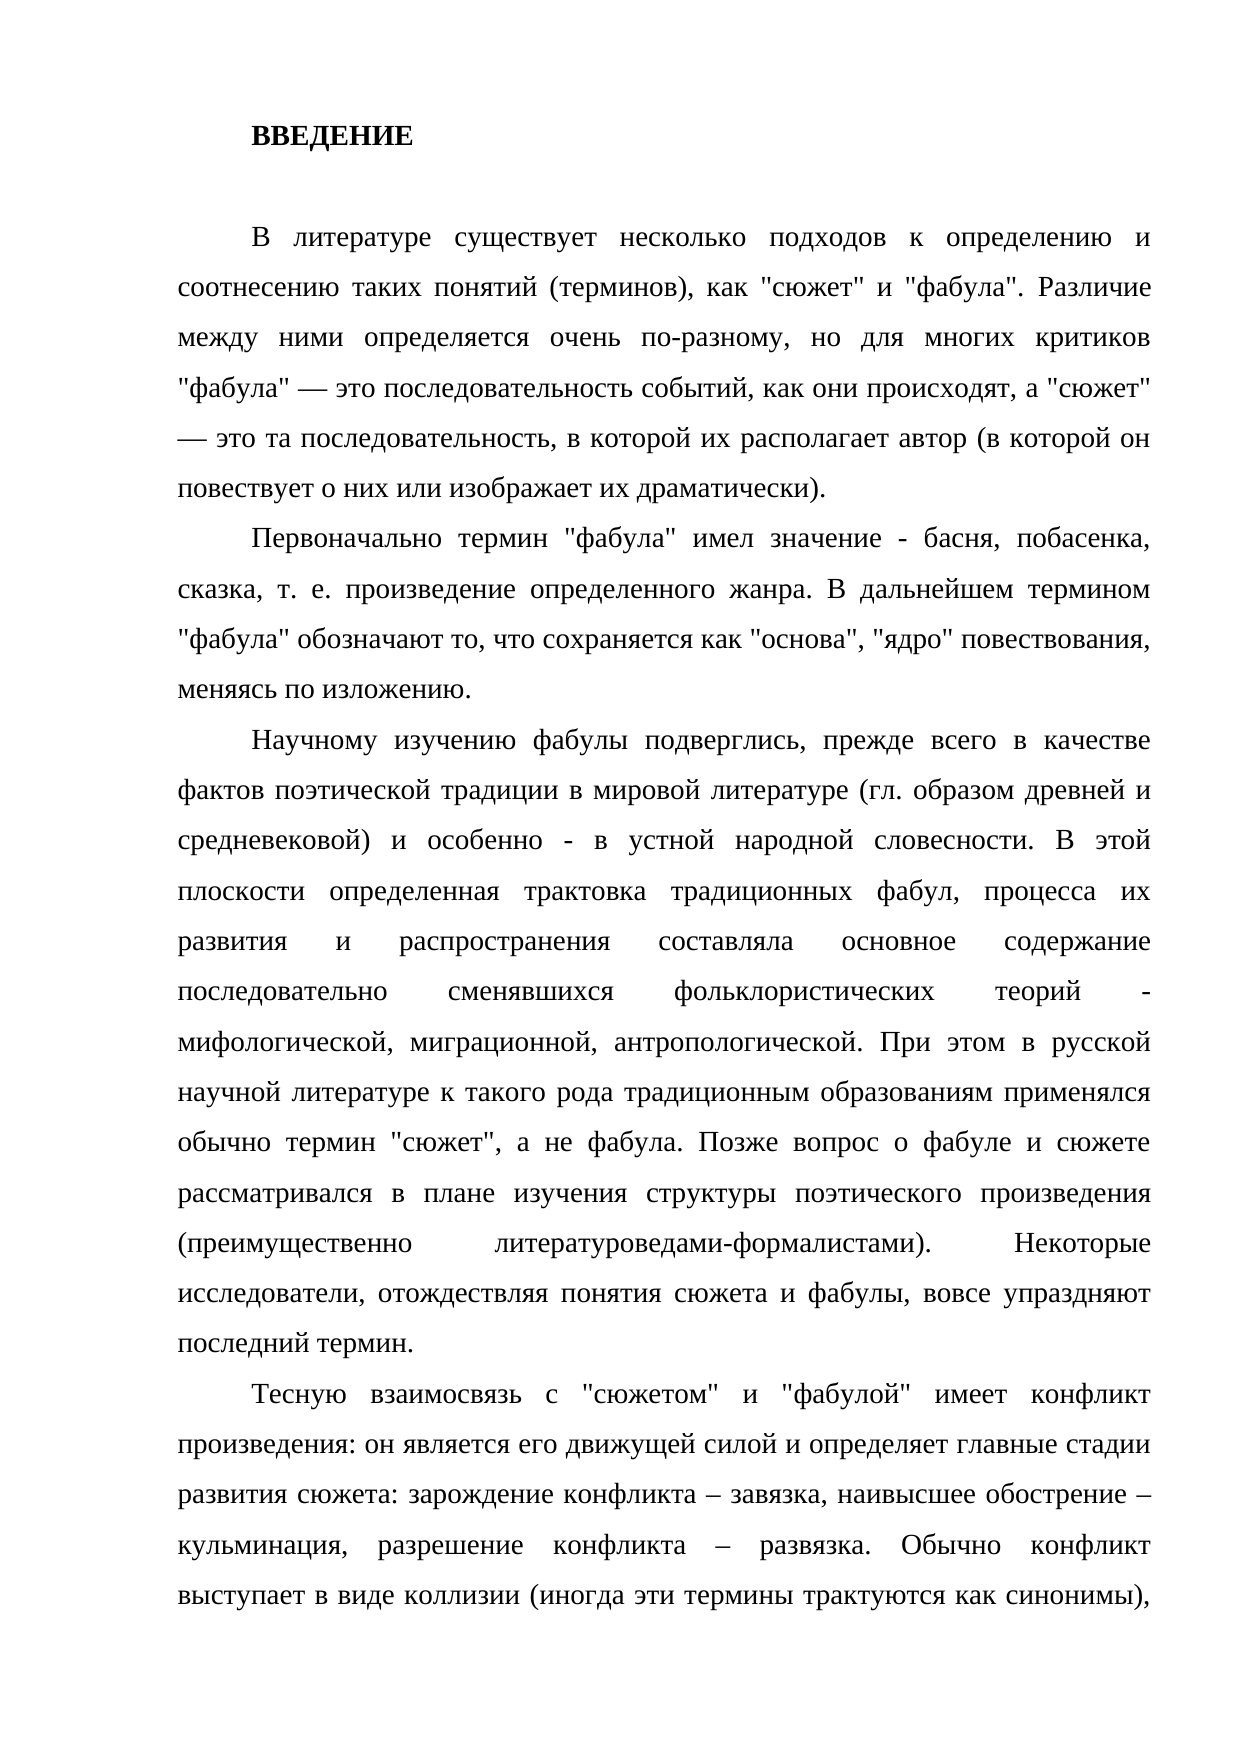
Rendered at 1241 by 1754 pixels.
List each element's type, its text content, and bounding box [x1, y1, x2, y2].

text В литературе существует несколько подходов к определению и соотнесению таких понятий (терминов), как "сюжет" и "фабула". Различие между ними определяется очень по-разному, но для многих критиков "фабула" — это последовательность событий, как они происходят, а "сюжет" — это та последовательность, в которой их располагает автор (в которой он повествует о них или изображает их драматически). [177, 219, 1152, 504]
text Первоначально термин "фабула" имел значение - басня, побасенка, сказка, т. е. произведение определенного жанра. В дальнейшем термином "фабула" обозначают то, что сохраняется как "основа", "ядро" повествования, меняясь по изложению. [177, 521, 1152, 705]
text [177, 1376, 1152, 1611]
text Научному изучению фабулы подверглись, прежде всего в качестве фактов поэтической традиции в мировой литературе (гл. образом древней и средневековой) и особенно - в устной народной словесности. В этой плоскости определенная трактовка традиционных фабул, процесса их развития и распространения составляла основное содержание последовательно сменявшихся фольклористических теорий - мифологической, миграционной, антропологической. При этом в русской научной литературе к такого рода традиционным образованиям применялся обычно термин "сюжет", а не фабула. Позже вопрос о фабуле и сюжете рассматривался в плане изучения структуры поэтического произведения (преимущественно литературоведами-формалистами). Некоторые исследователи, отождествляя понятия сюжета и фабулы, вовсе упраздняют последний термин. [177, 722, 1152, 1359]
subtitle ВВЕДЕНИЕ [177, 118, 1152, 152]
